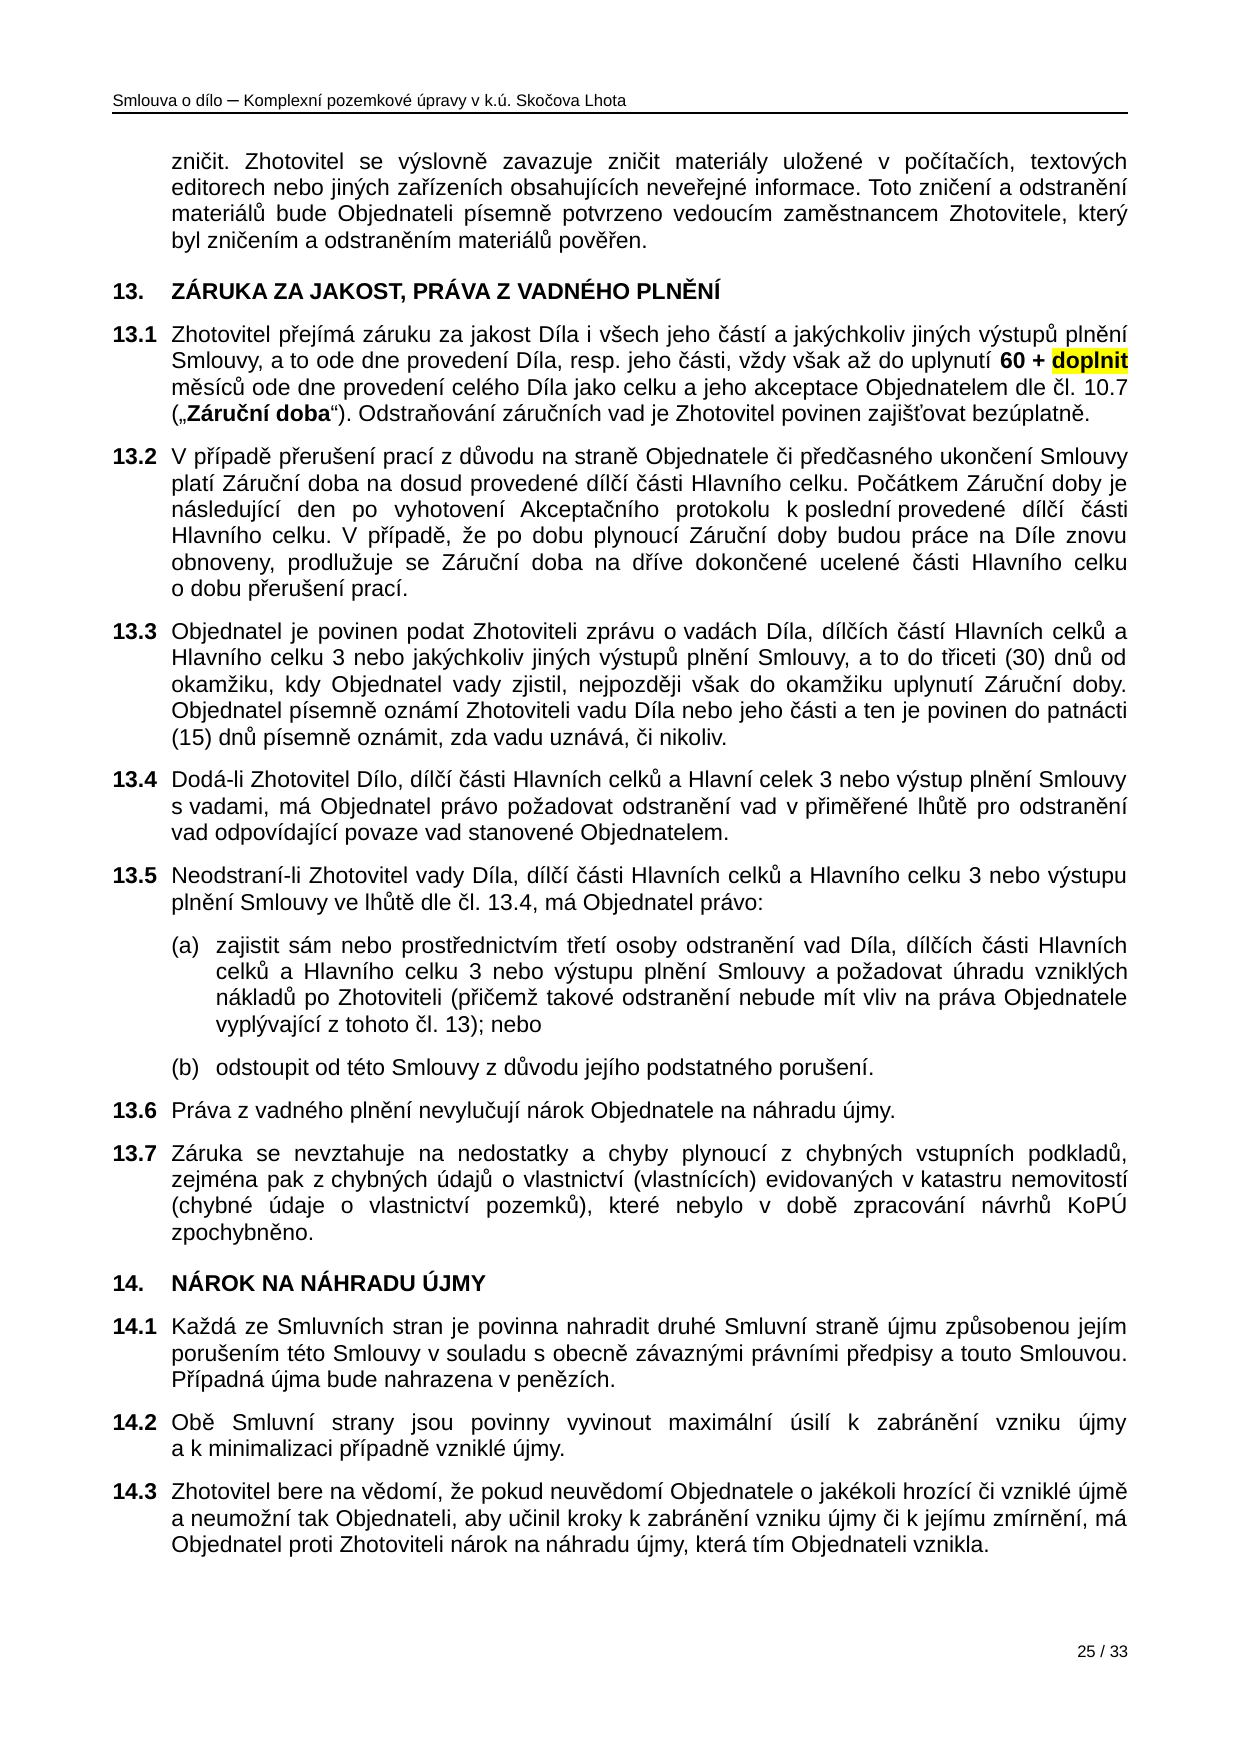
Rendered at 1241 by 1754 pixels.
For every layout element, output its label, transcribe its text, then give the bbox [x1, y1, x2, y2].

list zajistit sám nebo prostřednictvím třetí osoby odstranění vad Díla, dílčích části Hlavních celků a Hlavního celku 3 nebo výstupu plnění Smlouvy a požadovat úhradu vzniklých nákladů po Zhotoviteli (přičemž takové odstranění nebude mít vliv na práva Objednatele vyplývající z tohoto čl. 13); nebo [171, 932, 1128, 1037]
text Zhotovitel přejímá záruku za jakost Díla i všech jeho částí a jakýchkoliv jiných výstupů plnění Smlouvy, a to ode dne provedení Díla, resp. jeho části, vždy však až do uplynutí 60 + doplnit měsíců ode dne provedení celého Díla jako celku a jeho akceptace Objednatelem dle čl. 10.7 („Záruční doba“). Odstraňování záručních vad je Zhotovitel povinen zajišťovat bezúplatně. [112, 321, 1128, 427]
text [112, 148, 1128, 253]
text Zhotovitel bere na vědomí, že pokud neuvědomí Objednatele o jakékoli hrozící či vzniklé újmě a neumožní tak Objednateli, aby učinil kroky k zabránění vzniku újmy či k jejímu zmírnění, má Objednatel proti Zhotoviteli nárok na náhradu újmy, která tím Objednateli vznikla. [112, 1478, 1128, 1557]
text Obě Smluvní strany jsou povinny vyvinout maximální úsilí k zabránění vzniku újmy a k minimalizaci případně vzniklé újmy. [112, 1409, 1128, 1462]
text Objednatel je povinen podat Zhotoviteli zprávu o vadách Díla, dílčích částí Hlavních celků a Hlavního celku 3 nebo jakýchkoliv jiných výstupů plnění Smlouvy, a to do třiceti (30) dnů od okamžiku, kdy Objednatel vady zjistil, nejpozději však do okamžiku uplynutí Záruční doby. Objednatel písemně oznámí Zhotoviteli vadu Díla nebo jeho části a ten je povinen do patnácti (15) dnů písemně oznámit, zda vadu uznává, či nikoliv. [112, 618, 1128, 750]
text V případě přerušení prací z důvodu na straně Objednatele či předčasného ukončení Smlouvy platí Záruční doba na dosud provedené dílčí části Hlavního celku. Počátkem Záruční doby je následující den po vyhotovení Akceptačního protokolu k poslední provedené dílčí části Hlavního celku. V případě, že po dobu plynoucí Záruční doby budou práce na Díle znovu obnoveny, prodlužuje se Záruční doba na dříve dokončené ucelené části Hlavního celku o dobu přerušení prací. [112, 443, 1128, 601]
text odstoupit od této Smlouvy z důvodu jejího podstatného porušení. [171, 1054, 1128, 1080]
text Dodá-li Zhotovitel Dílo, dílčí části Hlavních celků a Hlavní celek 3 nebo výstup plnění Smlouvy s vadami, má Objednatel právo požadovat odstranění vad v přiměřené lhůtě pro odstranění vad odpovídající povaze vad stanovené Objednatelem. [112, 766, 1128, 846]
text Záruka se nevztahuje na nedostatky a chyby plynoucí z chybných vstupních podkladů, zejména pak z chybných údajů o vlastnictví (vlastnících) evidovaných v katastru nemovitostí (chybné údaje o vlastnictví pozemků), které nebylo v době zpracování návrhů KoPÚ zpochybněno. [112, 1140, 1128, 1245]
text Každá ze Smluvních stran je povinna nahradit druhé Smluvní straně újmu způsobenou jejím porušením této Smlouvy v souladu s obecně závaznými právními předpisy a touto Smlouvou. Případná újma bude nahrazena v penězích. [112, 1313, 1128, 1392]
text Záruka za jakost, práva z vadného plnění [112, 278, 1128, 304]
text Nárok na náhradu újmy [112, 1270, 1128, 1296]
text Neodstraní-li Zhotovitel vady Díla, dílčí části Hlavních celků a Hlavního celku 3 nebo výstupu plnění Smlouvy ve lhůtě dle čl. 13.4, má Objednatel právo: [112, 862, 1128, 915]
text Práva z vadného plnění nevylučují nárok Objednatele na náhradu újmy. [112, 1097, 1128, 1123]
